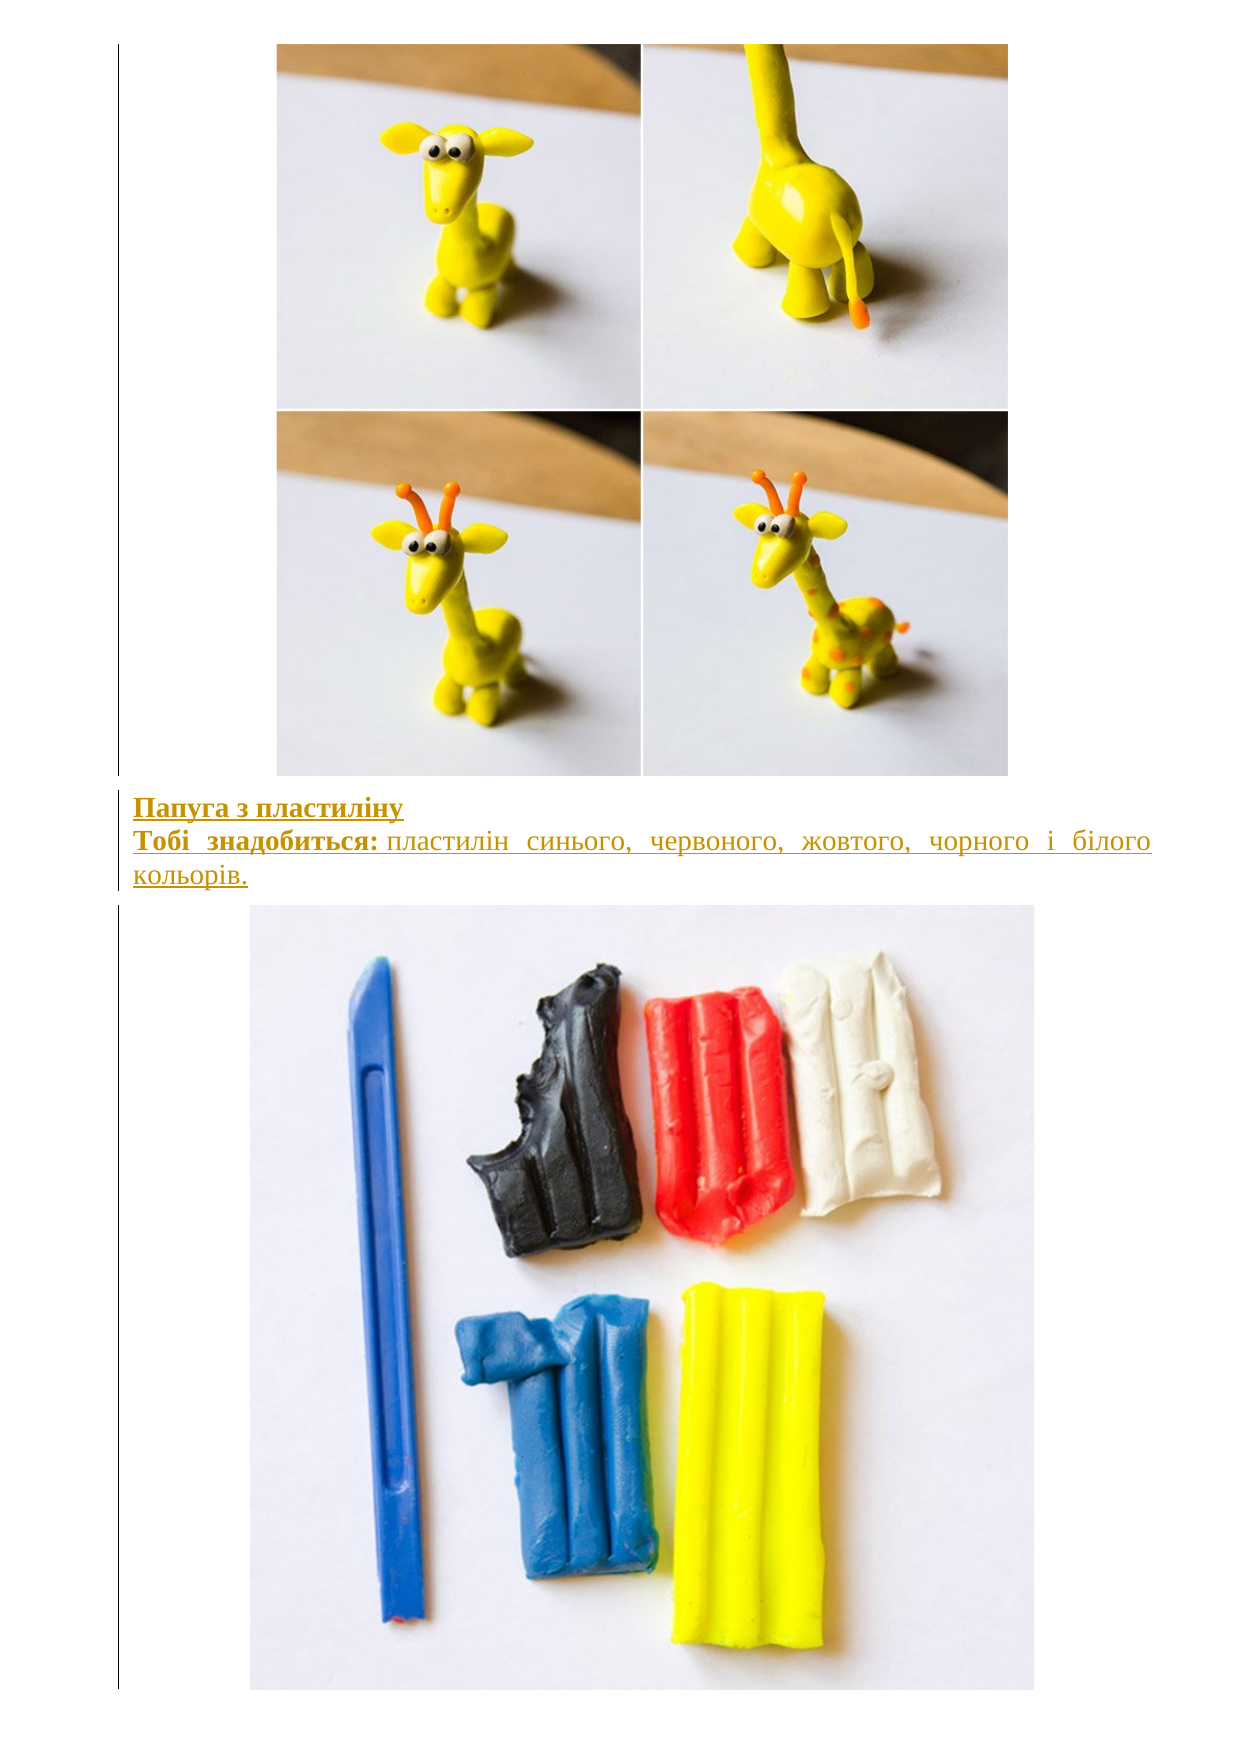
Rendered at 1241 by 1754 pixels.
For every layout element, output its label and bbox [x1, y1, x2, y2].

picture [250, 905, 1035, 1690]
picture [276, 44, 1008, 776]
